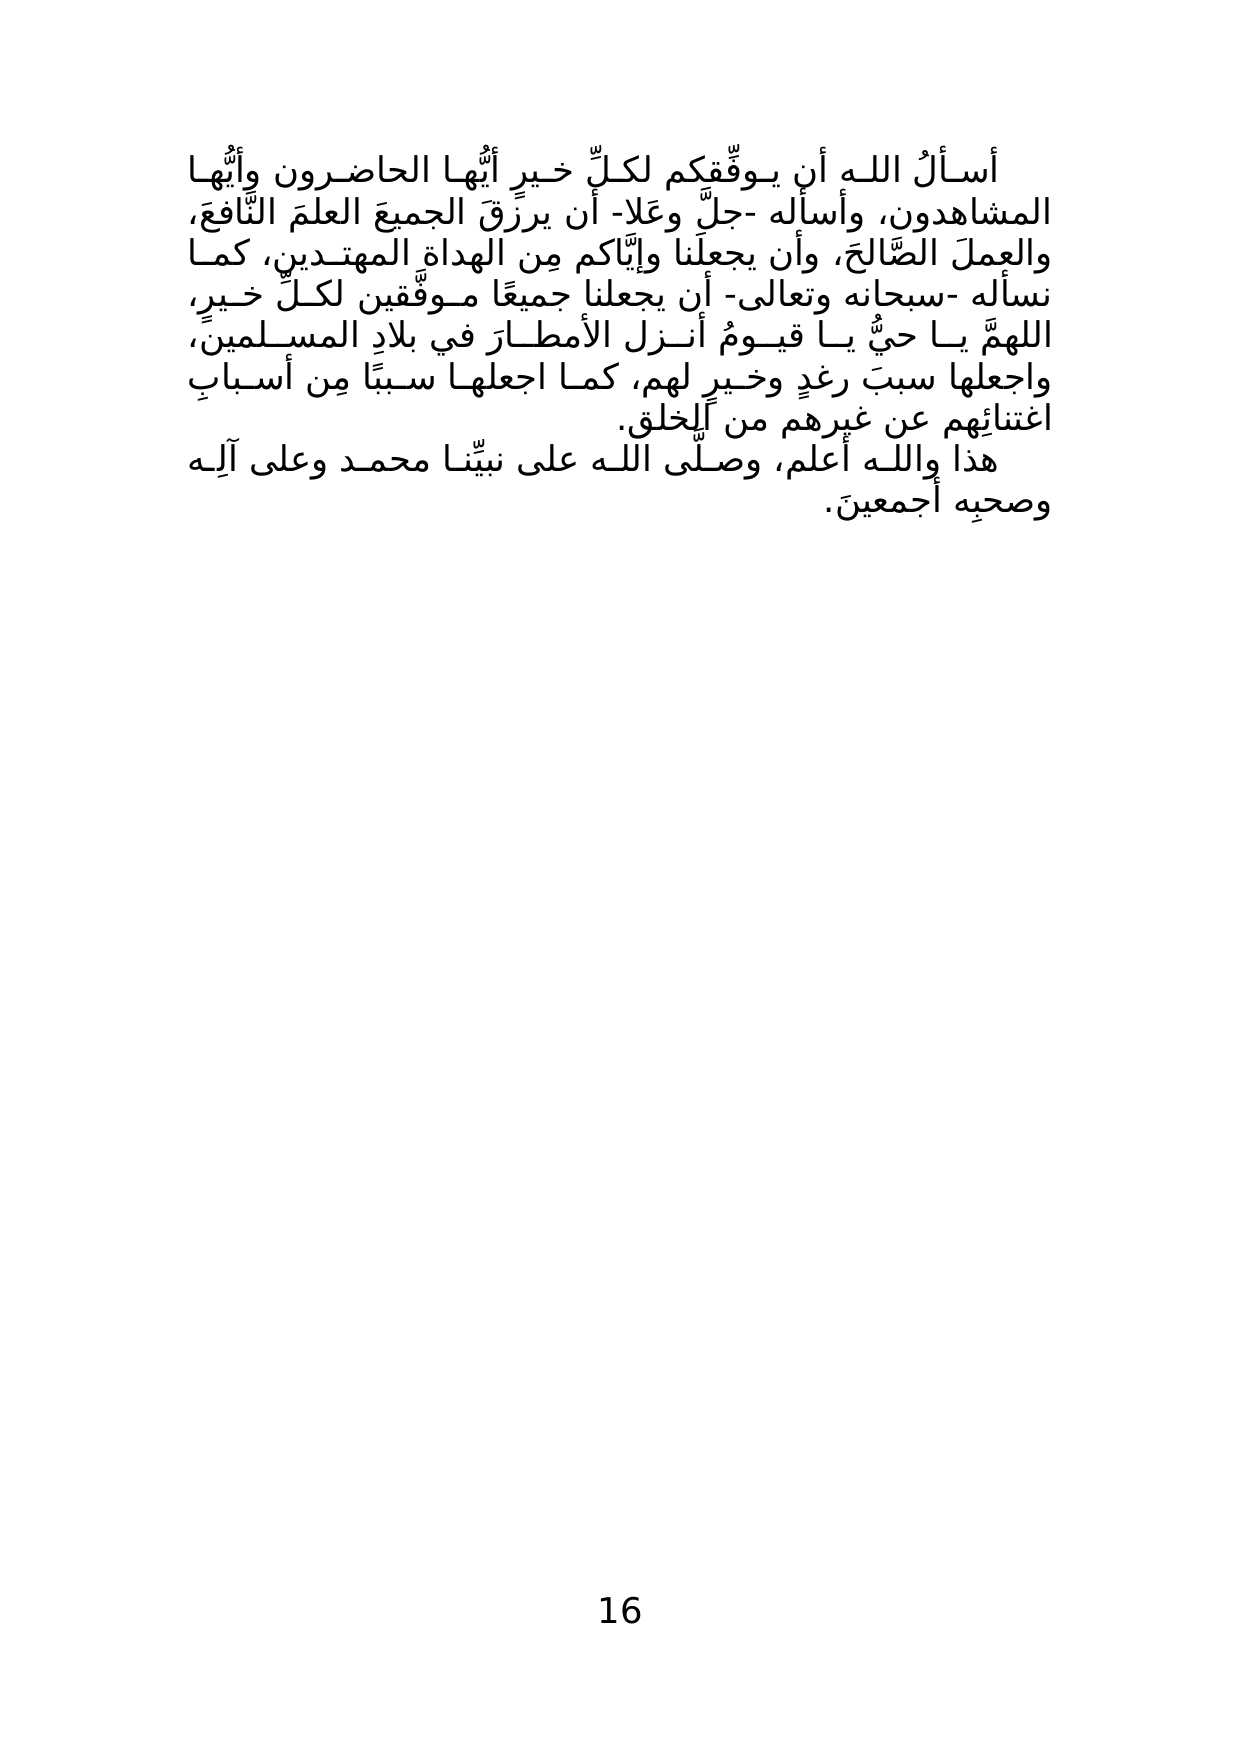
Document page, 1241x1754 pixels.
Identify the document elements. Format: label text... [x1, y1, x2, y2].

text هذا والله أعلم، وصلَّى الله على نبيِّنا محمد وعلى آلِه وصحبِه أجمعينَ. [187, 439, 1053, 521]
text أسألُ الله أن يوفِّقكم لكلِّ خيرٍ أيُّها الحاضرون وأيُّها المشاهدون، وأسأله -جلَّ وعَلا- أن يرزقَ الجميعَ العلمَ النَّافعَ، والعملَ الصَّالحَ، وأن يجعلَنا وإيَّاكم مِن الهداة المهتدين، كما نسأله -سبحانه وتعالى- أن يجعلنا جميعًا موفَّقين لكلِّ خيرٍ، اللهمَّ يا حيُّ يا قيومُ أنزل الأمطارَ في بلادِ المسلمين، واجعلها سببَ رغدٍ وخيرٍ لهم، كما اجعلها سببًا مِن أسبابِ اغتنائِهم عن غيرهم من الخلق. [187, 150, 1053, 439]
